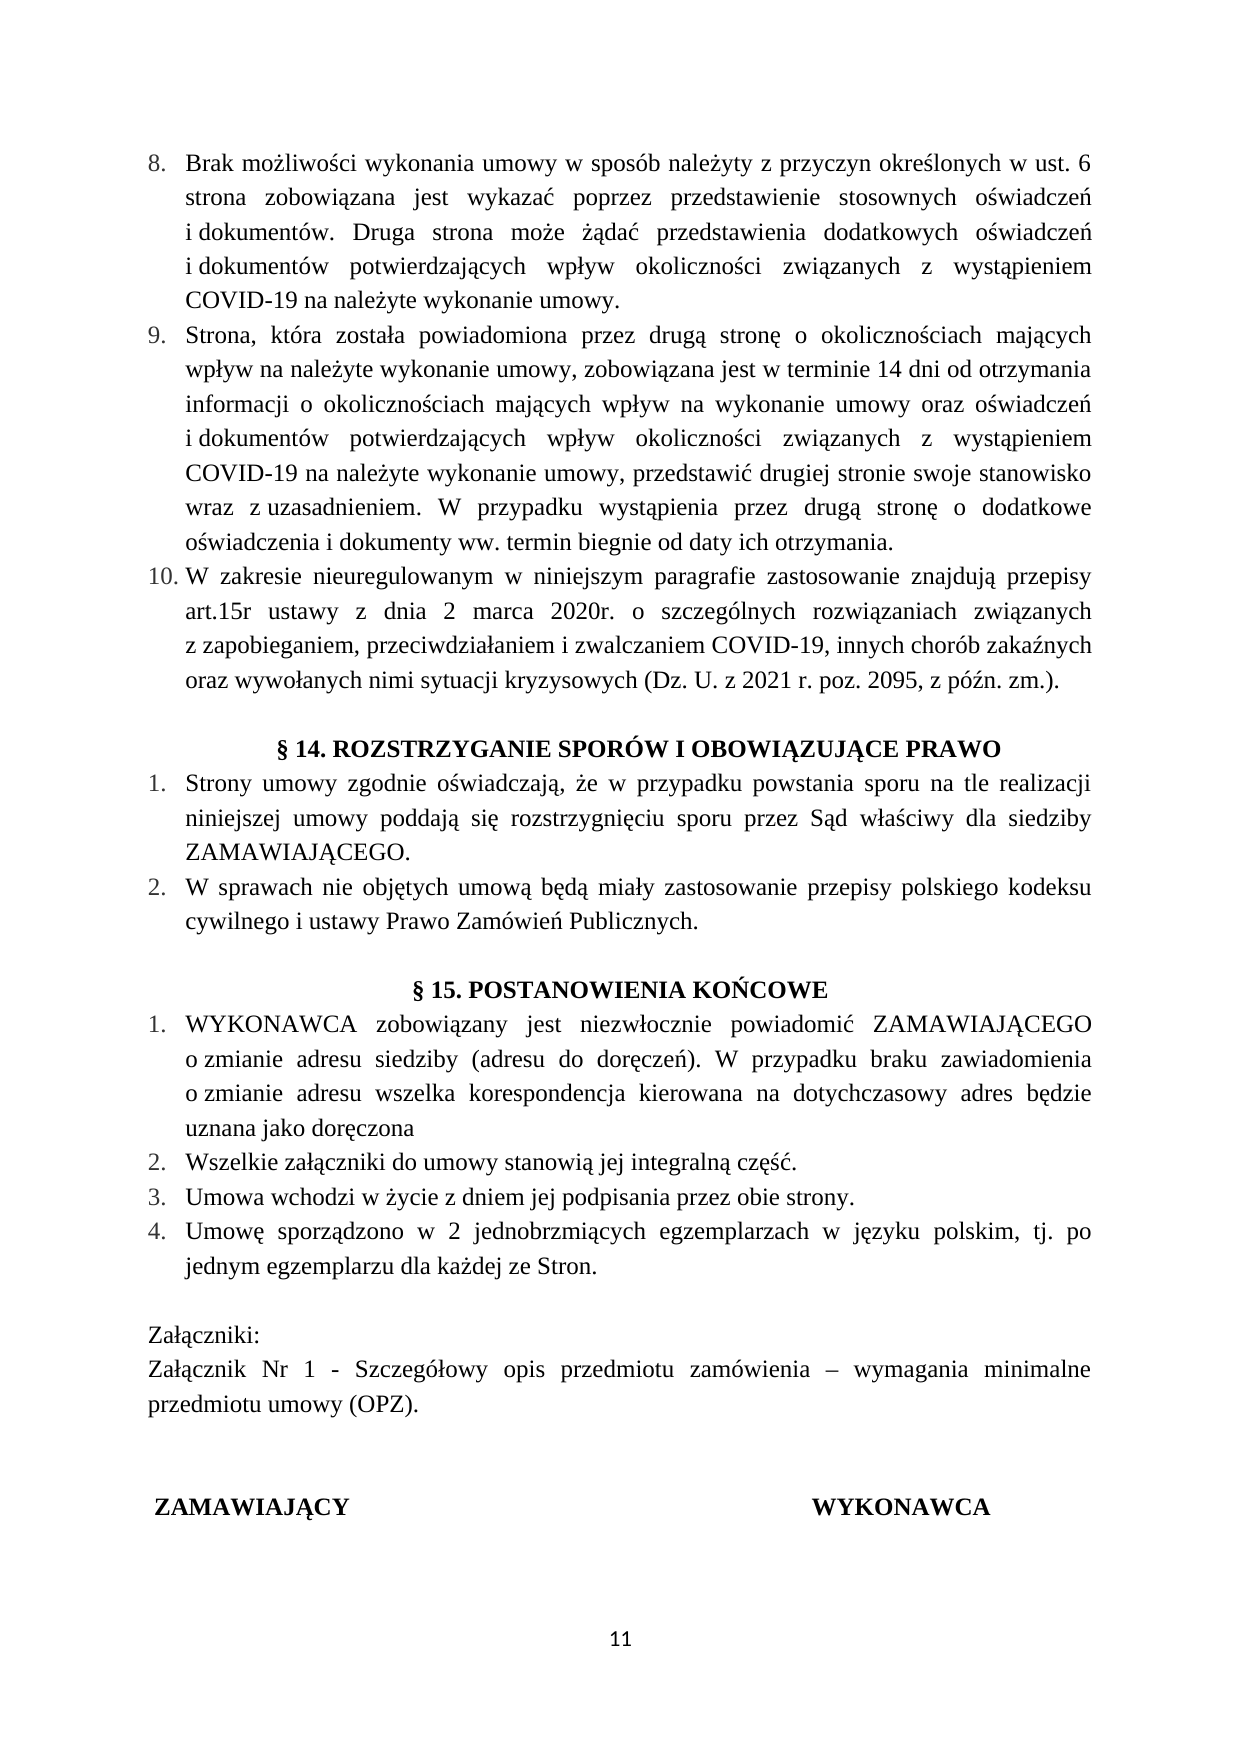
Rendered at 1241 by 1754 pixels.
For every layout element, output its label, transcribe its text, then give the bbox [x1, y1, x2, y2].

text ZAMAWIAJĄCY WYKONAWCA [148, 1492, 1093, 1556]
list Umowa wchodzi w życie z dniem jej podpisania przez obie strony. [148, 1182, 1093, 1211]
list W zakresie nieuregulowanym w niniejszym paragrafie zastosowanie znajdują przepisy art.15r ustawy z dnia 2 marca 2020r. o szczególnych rozwiązaniach związanych z zapobieganiem, przeciwdziałaniem i zwalczaniem COVID-19, innych chorób zakaźnych oraz wywołanych nimi sytuacji kryzysowych (Dz. U. z 2021 r. poz. 2095, z późn. zm.). [148, 561, 1093, 693]
list W sprawach nie objętych umową będą miały zastosowanie przepisy polskiego kodeksu cywilnego i ustawy Prawo Zamówień Publicznych. [148, 872, 1093, 935]
list Brak możliwości wykonania umowy w sposób należyty z przyczyn określonych w ust. 6 strona zobowiązana jest wykazać poprzez przedstawienie stosownych oświadczeń i dokumentów. Druga strona może żądać przedstawienia dodatkowych oświadczeń i dokumentów potwierdzających wpływ okoliczności związanych z wystąpieniem COVID-19 na należyte wykonanie umowy. [148, 148, 1093, 314]
list Strony umowy zgodnie oświadczają, że w przypadku powstania sporu na tle realizacji niniejszej umowy poddają się rozstrzygnięciu sporu przez Sąd właściwy dla siedziby ZAMAWIAJĄCEGO. [148, 768, 1093, 866]
list § 14. ROZSTRZYGANIE SPORÓW I OBOWIĄZUJĄCE PRAWO [185, 734, 1093, 762]
text Załączniki: [148, 1320, 1093, 1349]
text Załącznik Nr 1 - Szczegółowy opis przedmiotu zamówienia – wymagania minimalne przedmiotu umowy (OPZ). [148, 1354, 1093, 1418]
list Strona, która została powiadomiona przez drugą stronę o okolicznościach mających wpływ na należyte wykonanie umowy, zobowiązana jest w terminie 14 dni od otrzymania informacji o okolicznościach mających wpływ na wykonanie umowy oraz oświadczeń i dokumentów potwierdzających wpływ okoliczności związanych z wystąpieniem COVID-19 na należyte wykonanie umowy, przedstawić drugiej stronie swoje stanowisko wraz z uzasadnieniem. W przypadku wystąpienia przez drugą stronę o dodatkowe oświadczenia i dokumenty ww. termin biegnie od daty ich otrzymania. [148, 320, 1093, 556]
list WYKONAWCA zobowiązany jest niezwłocznie powiadomić ZAMAWIAJĄCEGO o zmianie adresu siedziby (adresu do doręczeń). W przypadku braku zawiadomienia o zmianie adresu wszelka korespondencja kierowana na dotychczasowy adres będzie uznana jako doręczona [148, 1009, 1093, 1142]
text § 15. POSTANOWIENIA KOŃCOWE [148, 975, 1093, 1004]
list Umowę sporządzono w 2 jednobrzmiących egzemplarzach w języku polskim, tj. po jednym egzemplarzu dla każdej ze Stron. [148, 1216, 1093, 1280]
list Wszelkie załączniki do umowy stanowią jej integralną część. [148, 1147, 1093, 1176]
